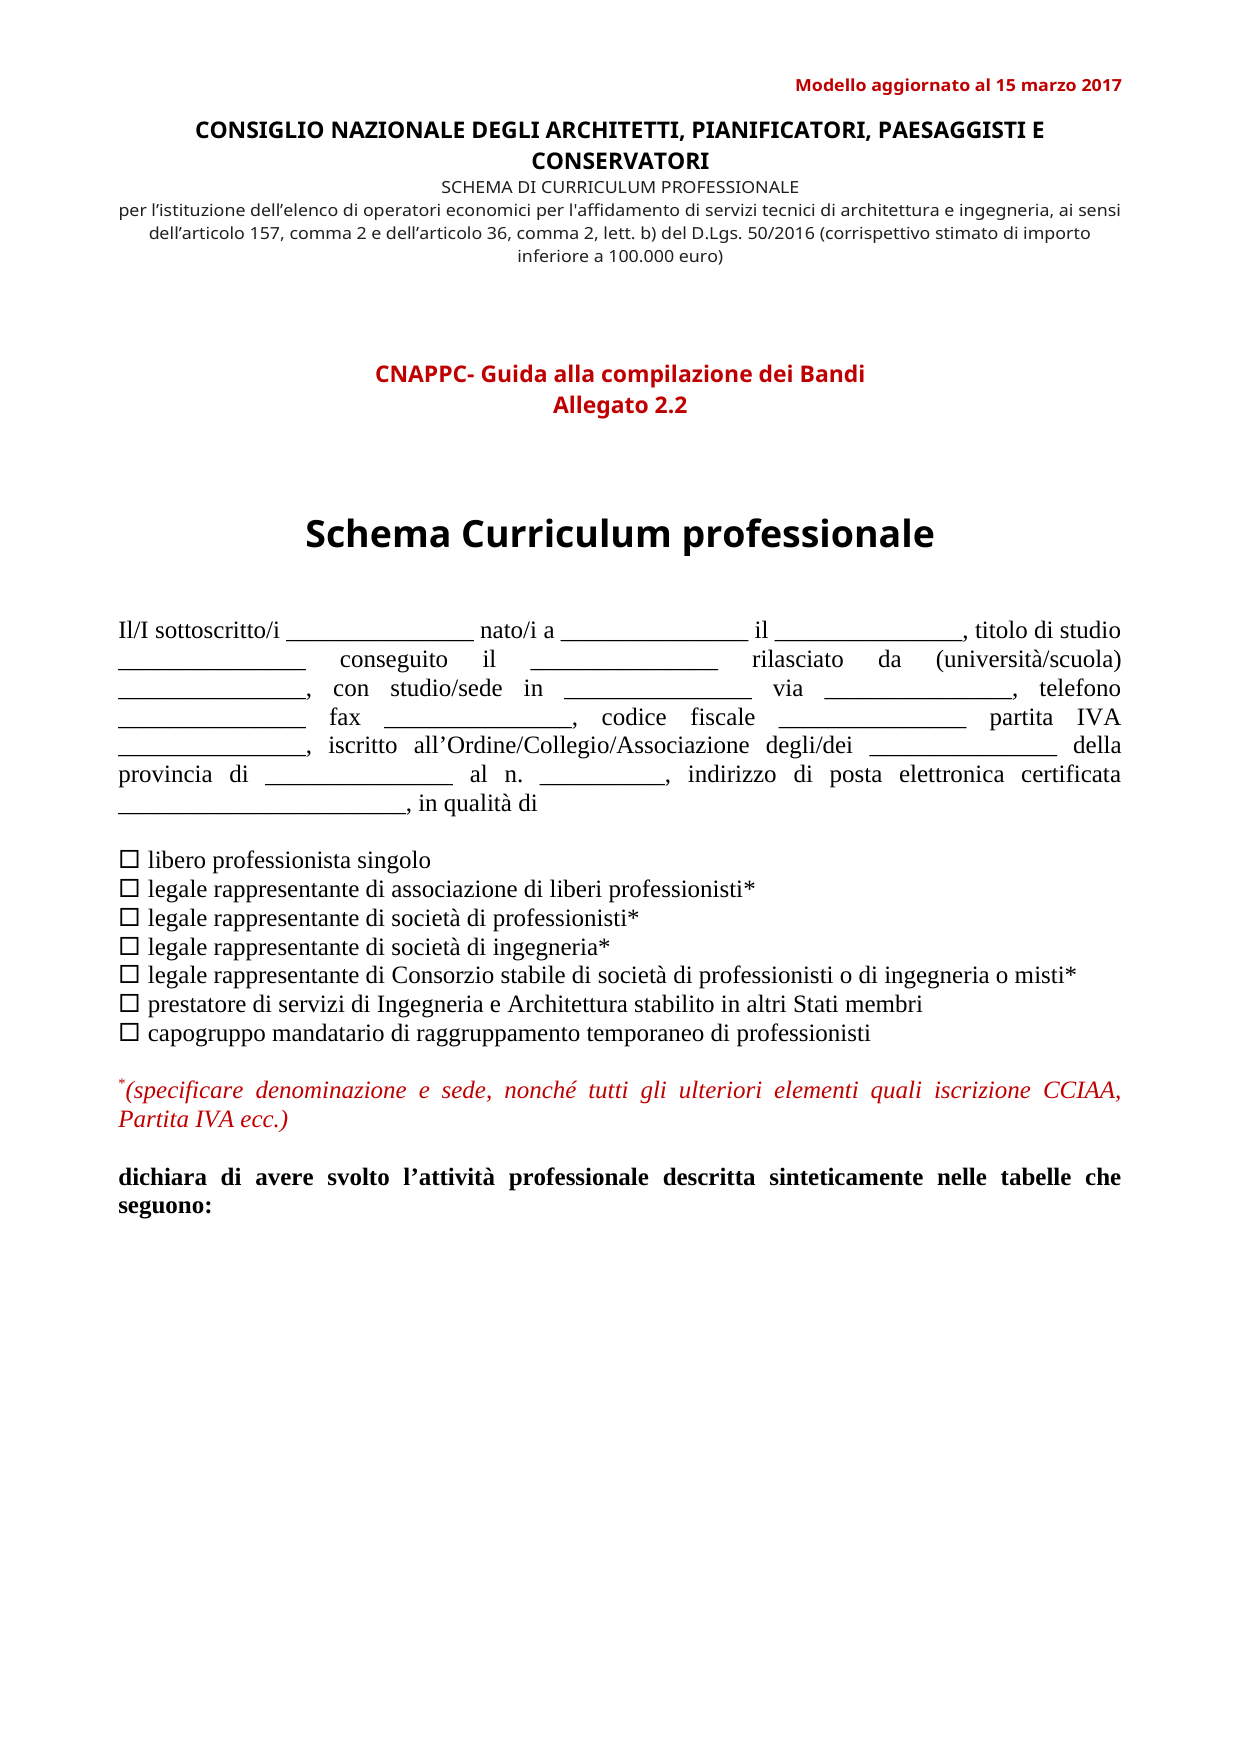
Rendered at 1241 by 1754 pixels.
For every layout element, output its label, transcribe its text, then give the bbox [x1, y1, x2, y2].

text prestatore di servizi di Ingegneria e Architettura stabilito in altri Stati membri [118, 989, 1122, 1018]
text legale rappresentante di società di ingegneria* [118, 932, 1122, 960]
text legale rappresentante di Consorzio stabile di società di professionisti o di ingegneria o misti* [118, 960, 1122, 989]
text *(specificare denominazione e sede, nonché tutti gli ulteriori elementi quali iscrizione CCIAA, Partita IVA ecc.) [118, 1075, 1122, 1133]
text legale rappresentante di società di professionisti* [118, 903, 1122, 932]
text capogruppo mandatario di raggruppamento temporaneo di professionisti [118, 1018, 1122, 1047]
text Il/I sottoscritto/i _______________ nato/i a _______________ il _______________, titolo di studio _______________ conseguito il _______________ rilasciato da (università/scuola) _______________, con studio/sede in _______________ via _______________, telefono _______________ fax _______________, codice fiscale _______________ partita IVA _______________, iscritto all’Ordine/Collegio/Associazione degli/dei _______________ della provincia di _______________ al n. __________, indirizzo di posta elettronica certificata _______________________, in qualità di [118, 615, 1122, 817]
text Allegato 2.2 [118, 389, 1122, 421]
text libero professionista singolo [118, 845, 1122, 874]
text dichiara di avere svolto l’attività professionale descritta sinteticamente nelle tabelle che seguono: [118, 1162, 1122, 1219]
text Schema Curriculum professionale [118, 507, 1122, 558]
text legale rappresentante di associazione di liberi professionisti* [118, 874, 1122, 903]
text CNAPPC- Guida alla compilazione dei Bandi [118, 358, 1122, 389]
